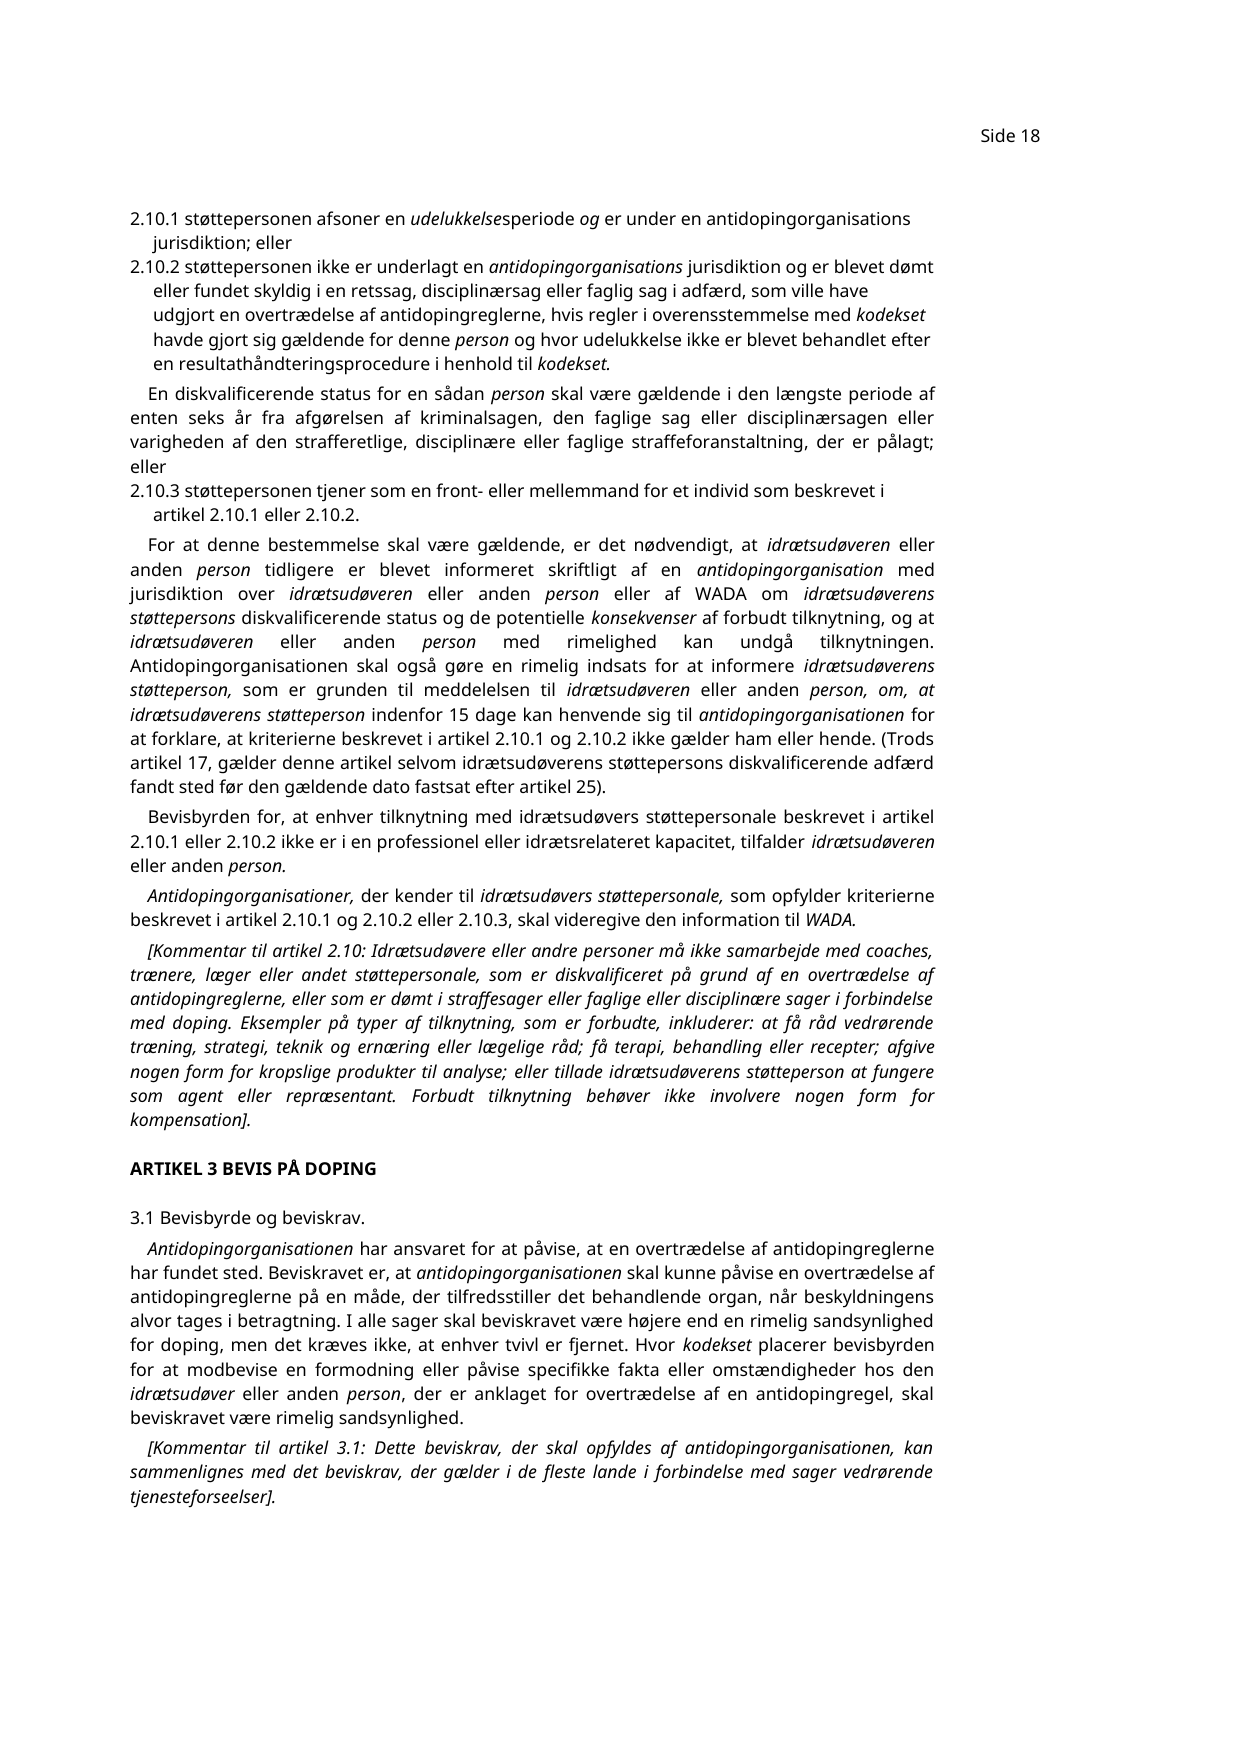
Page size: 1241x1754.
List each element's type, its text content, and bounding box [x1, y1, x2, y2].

text Antidopingorganisationen har ansvaret for at påvise, at en overtrædelse af antidopingreglerne har fundet sted. Beviskravet er, at antidopingorganisationen skal kunne påvise en overtrædelse af antidopingreglerne på en måde, der tilfredsstiller det behandlende organ, når beskyldningens alvor tages i betragtning. I alle sager skal beviskravet være højere end en rimelig sandsynlighed for doping, men det kræves ikke, at enhver tvivl er fjernet. Hvor kodekset placerer bevisbyrden for at modbevise en formodning eller påvise specifikke fakta eller omstændigheder hos den idrætsudøver eller anden person, der er anklaget for overtrædelse af en antidopingregel, skal beviskravet være rimelig sandsynlighed. [130, 1236, 935, 1429]
text 2.10.2 støttepersonen ikke er underlagt en antidopingorganisations jurisdiktion og er blevet dømt eller fundet skyldig i en retssag, disciplinærsag eller faglig sag i adfærd, som ville have udgjort en overtrædelse af antidopingreglerne, hvis regler i overensstemmelse med kodekset havde gjort sig gældende for denne person og hvor udelukkelse ikke er blevet behandlet efter en resultathåndteringsprocedure i henhold til kodekset. [130, 254, 935, 375]
text [Kommentar til artikel 3.1: Dette beviskrav, der skal opfyldes af antidopingorganisationen, kan sammenlignes med det beviskrav, der gælder i de fleste lande i forbindelse med sager vedrørende tjenesteforseelser]. [130, 1436, 935, 1508]
text ARTIKEL 3 BEVIS PÅ DOPING [130, 1157, 935, 1181]
text En diskvalificerende status for en sådan person skal være gældende i den længste periode af enten seks år fra afgørelsen af kriminalsagen, den faglige sag eller disciplinærsagen eller varigheden af den strafferetlige, disciplinære eller faglige straffeforanstaltning, der er pålagt; eller [130, 382, 935, 478]
text 3.1 Bevisbyrde og beviskrav. [130, 1206, 935, 1230]
text Antidopingorganisationer, der kender til idrætsudøvers støttepersonale, som opfylder kriterierne beskrevet i artikel 2.10.1 og 2.10.2 eller 2.10.3, skal videregive den information til WADA. [130, 884, 935, 932]
text Bevisbyrden for, at enhver tilknytning med idrætsudøvers støttepersonale beskrevet i artikel 2.10.1 eller 2.10.2 ikke er i en professionel eller idrætsrelateret kapacitet, tilfalder idrætsudøveren eller anden person. [130, 805, 935, 877]
text For at denne bestemmelse skal være gældende, er det nødvendigt, at idrætsudøveren eller anden person tidligere er blevet informeret skriftligt af en antidopingorganisation med jurisdiktion over idrætsudøveren eller anden person eller af WADA om idrætsudøverens støttepersons diskvalificerende status og de potentielle konsekvenser af forbudt tilknytning, og at idrætsudøveren eller anden person med rimelighed kan undgå tilknytningen. Antidopingorganisationen skal også gøre en rimelig indsats for at informere idrætsudøverens støtteperson, som er grunden til meddelelsen til idrætsudøveren eller anden person, om, at idrætsudøverens støtteperson indenfor 15 dage kan henvende sig til antidopingorganisationen for at forklare, at kriterierne beskrevet i artikel 2.10.1 og 2.10.2 ikke gælder ham eller hende. (Trods artikel 17, gælder denne artikel selvom idrætsudøverens støttepersons diskvalificerende adfærd fandt sted før den gældende dato fastsat efter artikel 25). [130, 533, 935, 799]
text 2.10.1 støttepersonen afsoner en udelukkelsesperiode og er under en antidopingorganisations jurisdiktion; eller [130, 206, 935, 254]
text 2.10.3 støttepersonen tjener som en front- eller mellemmand for et individ som beskrevet i artikel 2.10.1 eller 2.10.2. [130, 478, 935, 527]
text [Kommentar til artikel 2.10: Idrætsudøvere eller andre personer må ikke samarbejde med coaches, trænere, læger eller andet støttepersonale, som er diskvalificeret på grund af en overtrædelse af antidopingreglerne, eller som er dømt i straffesager eller faglige eller disciplinære sager i forbindelse med doping. Eksempler på typer af tilknytning, som er forbudte, inkluderer: at få råd vedrørende træning, strategi, teknik og ernæring eller lægelige råd; få terapi, behandling eller recepter; afgive nogen form for kropslige produkter til analyse; eller tillade idrætsudøverens støtteperson at fungere som agent eller repræsentant. Forbudt tilknytning behøver ikke involvere nogen form for kompensation]. [130, 938, 935, 1132]
